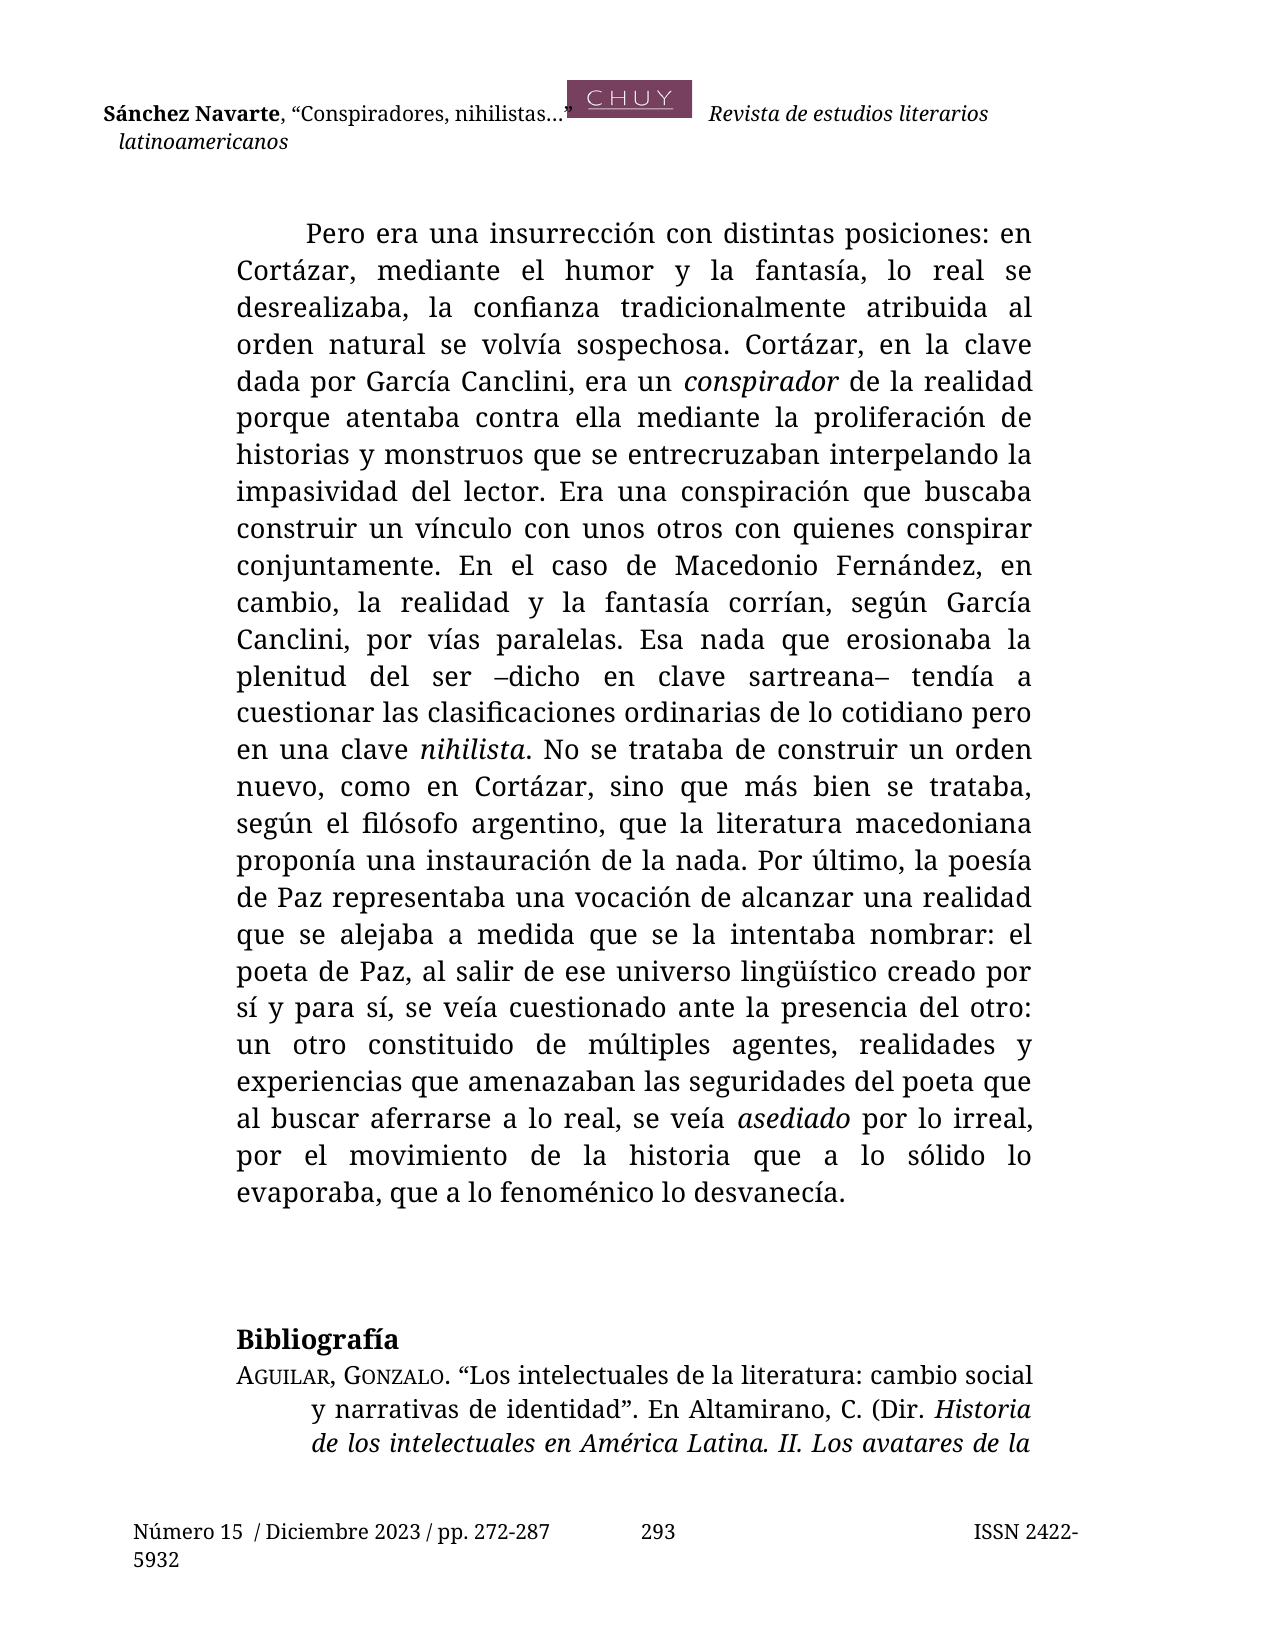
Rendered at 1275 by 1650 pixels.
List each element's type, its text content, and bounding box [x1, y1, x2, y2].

text Bibliografía [236, 1321, 1034, 1358]
picture [567, 80, 693, 118]
text Pero era una insurrección con distintas posiciones: en Cortázar, mediante el humor y la fantasía, lo real se desrealizaba, la confianza tradicionalmente atribuida al orden natural se volvía sospechosa. Cortázar, en la clave dada por García Canclini, era un conspirador de la realidad porque atentaba contra ella mediante la proliferación de historias y monstruos que se entrecruzaban interpelando la impasividad del lector. Era una conspiración que buscaba construir un vínculo con unos otros con quienes conspirar conjuntamente. En el caso de Macedonio Fernández, en cambio, la realidad y la fantasía corrían, según García Canclini, por vías paralelas. Esa nada que erosionaba la plenitud del ser –dicho en clave sartreana– tendía a cuestionar las clasificaciones ordinarias de lo cotidiano pero en una clave nihilista. No se trataba de construir un orden nuevo, como en Cortázar, sino que más bien se trataba, según el filósofo argentino, que la literatura macedoniana proponía una instauración de la nada. Por último, la poesía de Paz representaba una vocación de alcanzar una realidad que se alejaba a medida que se la intentaba nombrar: el poeta de Paz, al salir de ese universo lingüístico creado por sí y para sí, se veía cuestionado ante la presencia del otro: un otro constituido de múltiples agentes, realidades y experiencias que amenazaban las seguridades del poeta que al buscar aferrarse a lo real, se veía asediado por lo irreal, por el movimiento de la historia que a lo sólido lo evaporaba, que a lo fenoménico lo desvanecía. [236, 214, 1034, 1210]
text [236, 1358, 1034, 1460]
